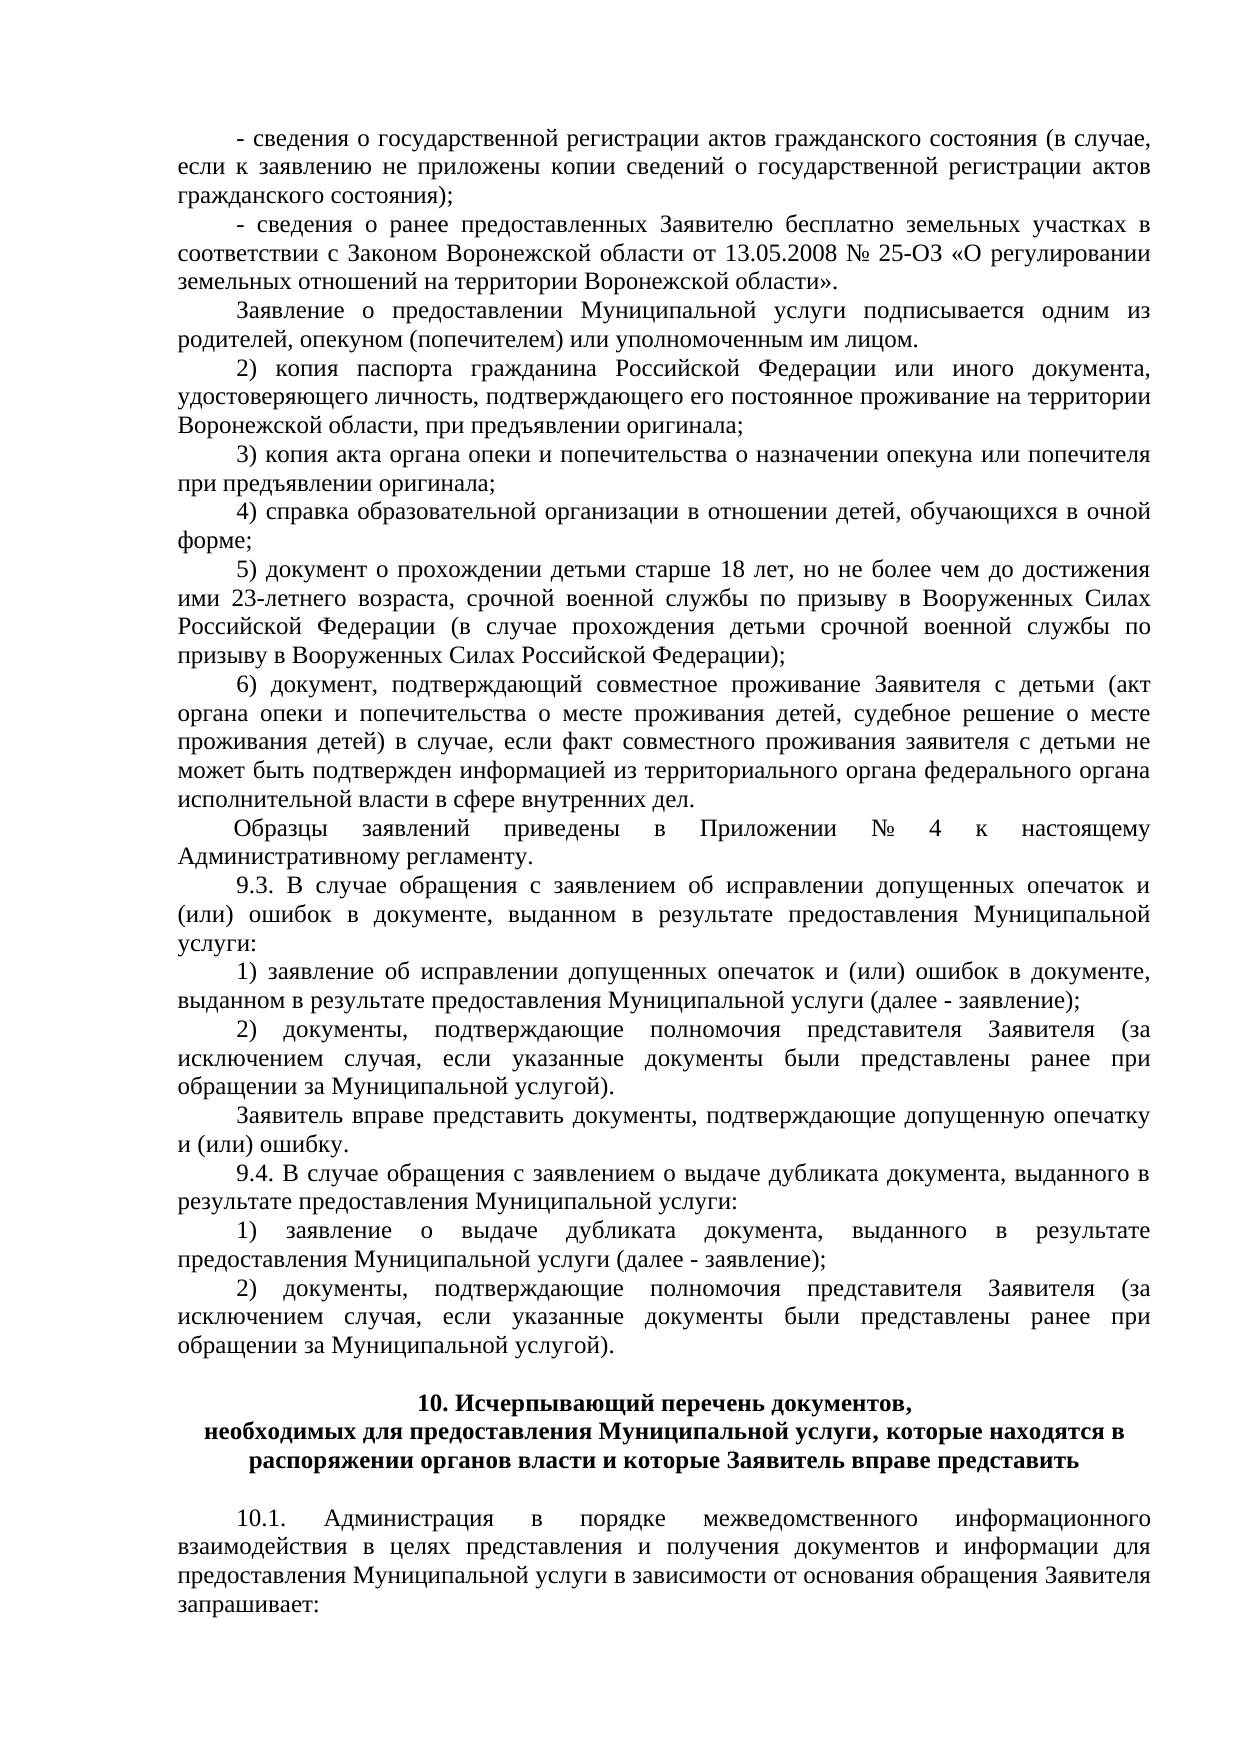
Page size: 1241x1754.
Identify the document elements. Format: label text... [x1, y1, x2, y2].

text 9.4. В случае обращения с заявлением о выдаче дубликата документа, выданного в результате предоставления Муниципальной услуги: [177, 1158, 1152, 1215]
text необходимых для предоставления Муниципальной услуги, которые находятся в распоряжении органов власти и которые Заявитель вправе представить [177, 1416, 1152, 1474]
text Образцы заявлений приведены в Приложении № 4 к настоящему Административному регламенту. [177, 813, 1152, 870]
text - сведения о государственной регистрации актов гражданского состояния (в случае, если к заявлению не приложены копии сведений о государственной регистрации актов гражданского состояния); [177, 123, 1152, 209]
text - сведения о ранее предоставленных Заявителю бесплатно земельных участках в соответствии с Законом Воронежской области от 13.05.2008 № 25-ОЗ «О регулировании земельных отношений на территории Воронежской области». [177, 209, 1152, 295]
text 3) копия акта органа опеки и попечительства о назначении опекуна или попечителя при предъявлении оригинала; [177, 439, 1152, 496]
text Заявитель вправе представить документы, подтверждающие допущенную опечатку и (или) ошибку. [177, 1100, 1152, 1158]
text 1) заявление о выдаче дубликата документа, выданного в результате предоставления Муниципальной услуги (далее - заявление); [177, 1215, 1152, 1273]
text 2) документы, подтверждающие полномочия представителя Заявителя (за исключением случая, если указанные документы были представлены ранее при обращении за Муниципальной услугой). [177, 1273, 1152, 1359]
text 5) документ о прохождении детьми старше 18 лет, но не более чем до достижения ими 23-летнего возраста, срочной военной службы по призыву в Вооруженных Силах Российской Федерации (в случае прохождения детьми срочной военной службы по призыву в Вооруженных Силах Российской Федерации); [177, 554, 1152, 669]
text 4) справка образовательной организации в отношении детей, обучающихся в очной форме; [177, 496, 1152, 554]
text 2) копия паспорта гражданина Российской Федерации или иного документа, удостоверяющего личность, подтверждающего его постоянное проживание на территории Воронежской области, при предъявлении оригинала; [177, 353, 1152, 439]
text 6) документ, подтверждающий совместное проживание Заявителя с детьми (акт органа опеки и попечительства о месте проживания детей, судебное решение о месте проживания детей) в случае, если факт совместного проживания заявителя с детьми не может быть подтвержден информацией из территориального органа федерального органа исполнительной власти в сфере внутренних дел. [177, 669, 1152, 813]
text 10. Исчерпывающий перечень документов, [177, 1388, 1152, 1416]
text 2) документы, подтверждающие полномочия представителя Заявителя (за исключением случая, если указанные документы были представлены ранее при обращении за Муниципальной услугой). [177, 1014, 1152, 1100]
text Заявление о предоставлении Муниципальной услуги подписывается одним из родителей, опекуном (попечителем) или уполномоченным им лицом. [177, 295, 1152, 353]
text 1) заявление об исправлении допущенных опечаток и (или) ошибок в документе, выданном в результате предоставления Муниципальной услуги (далее - заявление); [177, 956, 1152, 1014]
text 9.3. В случае обращения с заявлением об исправлении допущенных опечаток и (или) ошибок в документе, выданном в результате предоставления Муниципальной услуги: [177, 870, 1152, 956]
text 10.1. Администрация в порядке межведомственного информационного взаимодействия в целях представления и получения документов и информации для предоставления Муниципальной услуги в зависимости от основания обращения Заявителя запрашивает: [177, 1503, 1152, 1618]
